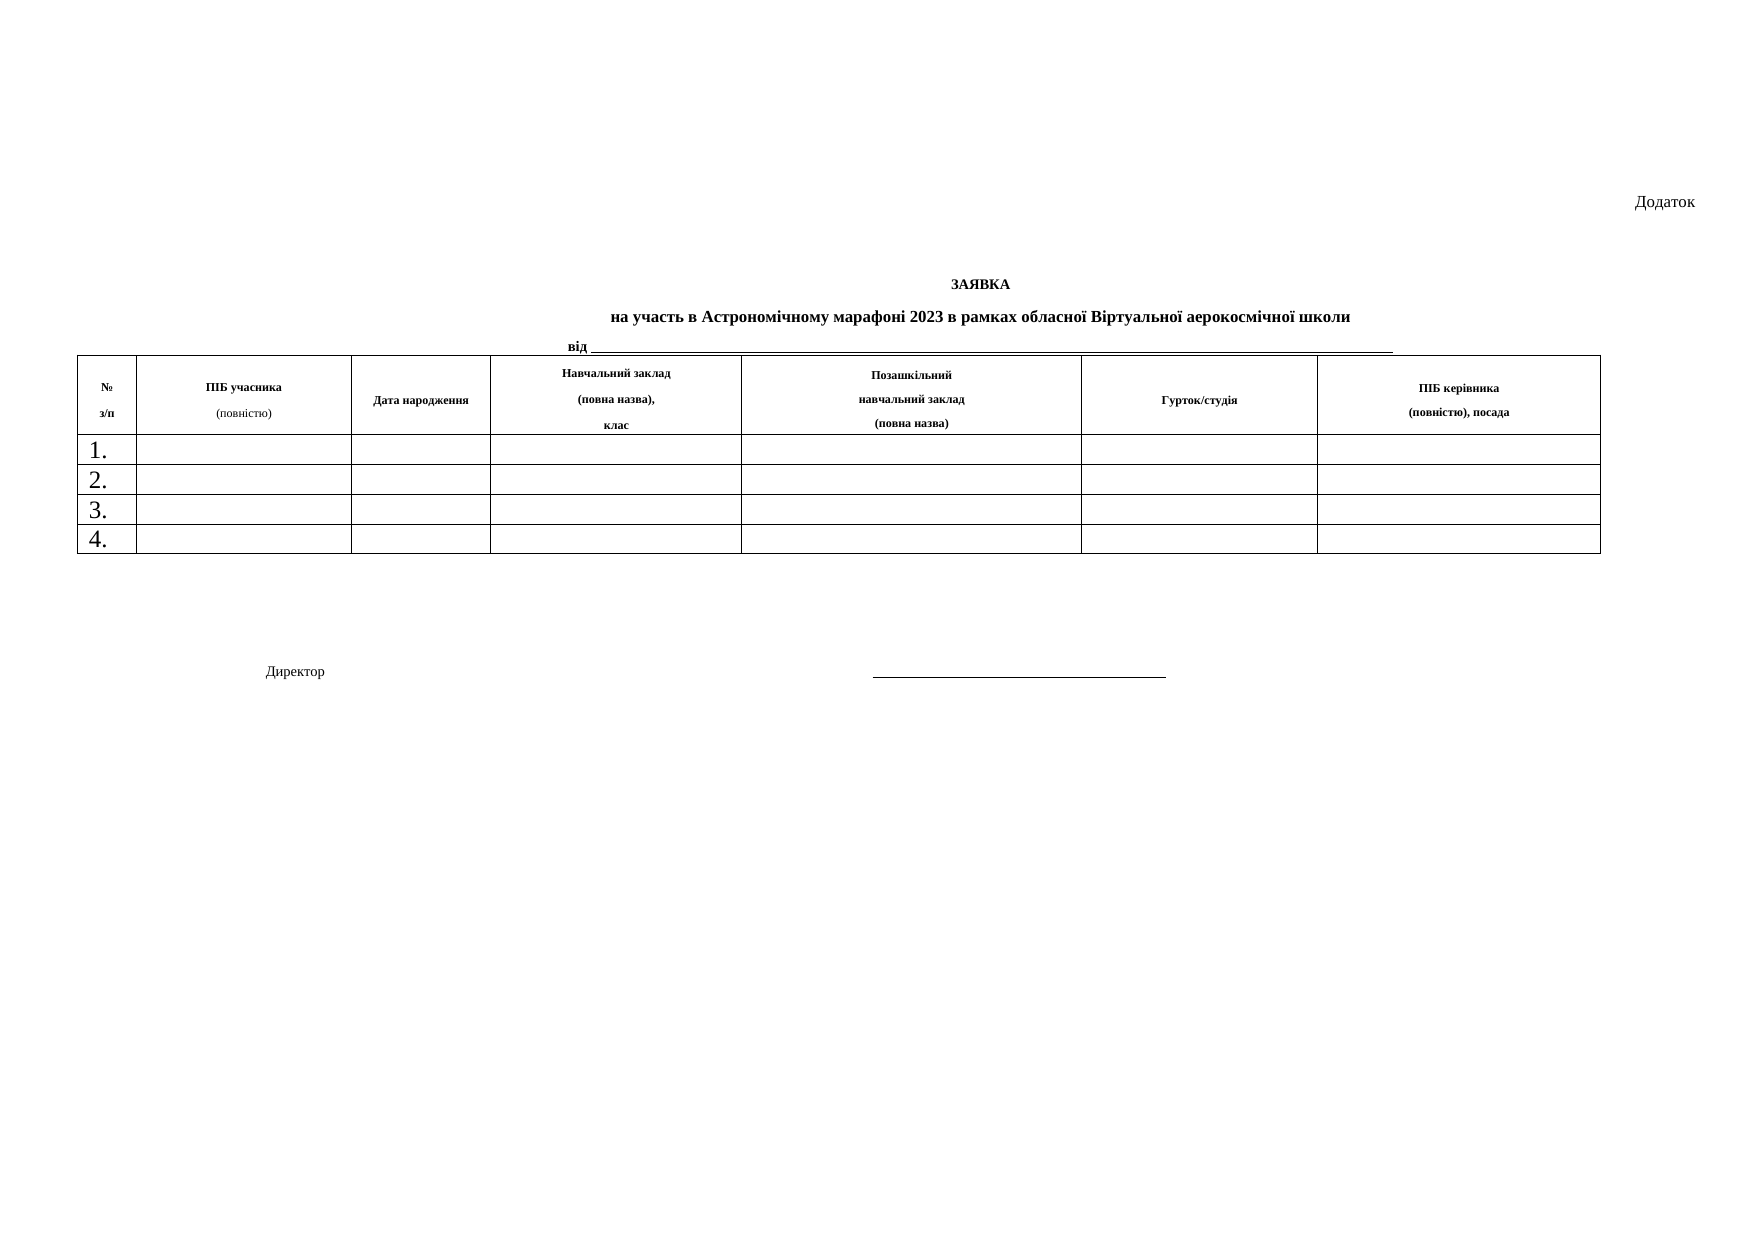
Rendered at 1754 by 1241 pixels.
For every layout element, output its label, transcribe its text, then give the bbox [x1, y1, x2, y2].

table_cell [137, 495, 351, 523]
table_cell [137, 435, 351, 464]
table_cell [742, 435, 1081, 464]
table_cell [1318, 525, 1600, 553]
table_cell [78, 525, 136, 553]
table_cell [742, 525, 1081, 553]
table_cell [1318, 435, 1600, 464]
table_cell [1082, 435, 1317, 464]
text від [266, 326, 1695, 354]
text на участь в Аcтрономічному марафоні 2023 в рамках обласної Віртуальної аерокосмічної школи [266, 292, 1695, 326]
table_cell [137, 465, 351, 494]
table_cell [78, 495, 136, 523]
table_cell [742, 465, 1081, 494]
table_cell [137, 525, 351, 553]
table_cell [78, 435, 136, 464]
text Директор [266, 651, 1695, 679]
table_cell [1318, 495, 1600, 523]
table_cell [352, 435, 490, 464]
table_cell [1082, 525, 1317, 553]
table_cell [491, 465, 741, 494]
text Додаток [266, 177, 1695, 211]
table_cell [491, 525, 741, 553]
table_cell [742, 495, 1081, 523]
table_cell [78, 465, 136, 494]
table_cell [491, 495, 741, 523]
table_header № з/п [78, 356, 136, 434]
table_cell [352, 465, 490, 494]
table_cell [352, 525, 490, 553]
table_cell [491, 435, 741, 464]
table_header Гурток/студія [1082, 356, 1317, 434]
table_header ПІБ керівника (повністю), посада [1318, 356, 1600, 434]
table_cell [1082, 465, 1317, 494]
table_header Позашкільний навчальний заклад (повна назва) [742, 356, 1081, 434]
table_cell [1318, 465, 1600, 494]
table_cell [352, 495, 490, 523]
table_header ПІБ учасника (повністю) [137, 356, 351, 434]
text ЗАЯВКА [266, 263, 1695, 292]
table_cell [1082, 495, 1317, 523]
table_header Навчальний заклад (повна назва), клас [491, 356, 741, 434]
table_header Дата народження [352, 356, 490, 434]
